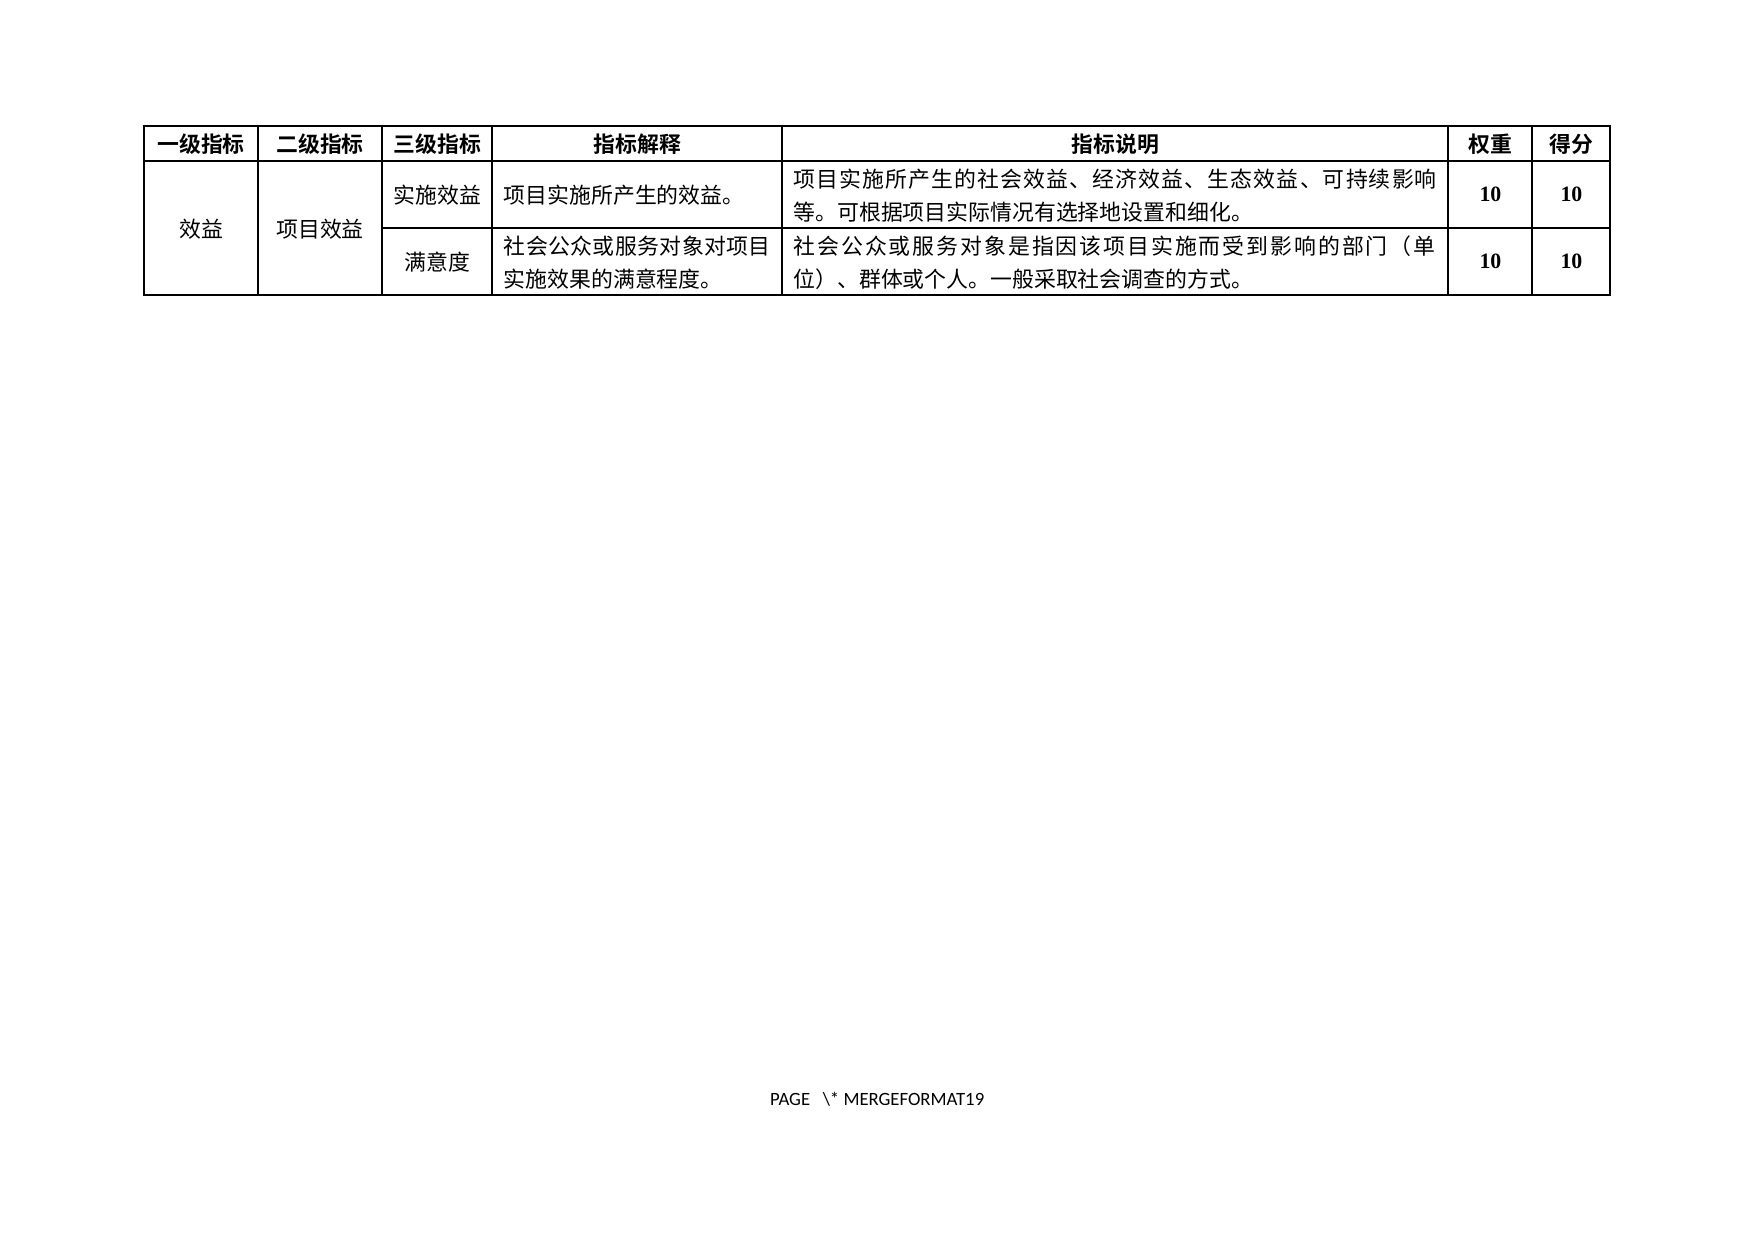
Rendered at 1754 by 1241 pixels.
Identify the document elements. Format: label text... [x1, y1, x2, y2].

table_cell 实施效益 [383, 162, 491, 227]
table_header 权重 [1449, 127, 1531, 159]
table_header 指标解释 [493, 127, 781, 159]
table_cell 满意度 [383, 229, 491, 294]
table_header 指标说明 [783, 127, 1447, 159]
table_header 得分 [1533, 127, 1609, 159]
table_cell 10 [1533, 162, 1609, 227]
table_cell 项目效益 [259, 162, 381, 294]
table_cell 社会公众或服务对象对项目实施效果的满意程度。 [493, 229, 781, 294]
table_cell 项目实施所产生的效益。 [493, 162, 781, 227]
table_cell 10 [1449, 162, 1531, 227]
table_cell 10 [1449, 229, 1531, 294]
table_header 三级指标 [383, 127, 491, 159]
table_cell 项目实施所产生的社会效益、经济效益、生态效益、可持续影响等。可根据项目实际情况有选择地设置和细化。 [783, 162, 1447, 227]
table_cell 社会公众或服务对象是指因该项目实施而受到影响的部门（单位）、群体或个人。一般采取社会调查的方式。 [783, 229, 1447, 294]
table_header 二级指标 [259, 127, 381, 159]
table_cell 效益 [145, 162, 257, 294]
table_cell 10 [1533, 229, 1609, 294]
table_header 一级指标 [145, 127, 257, 159]
